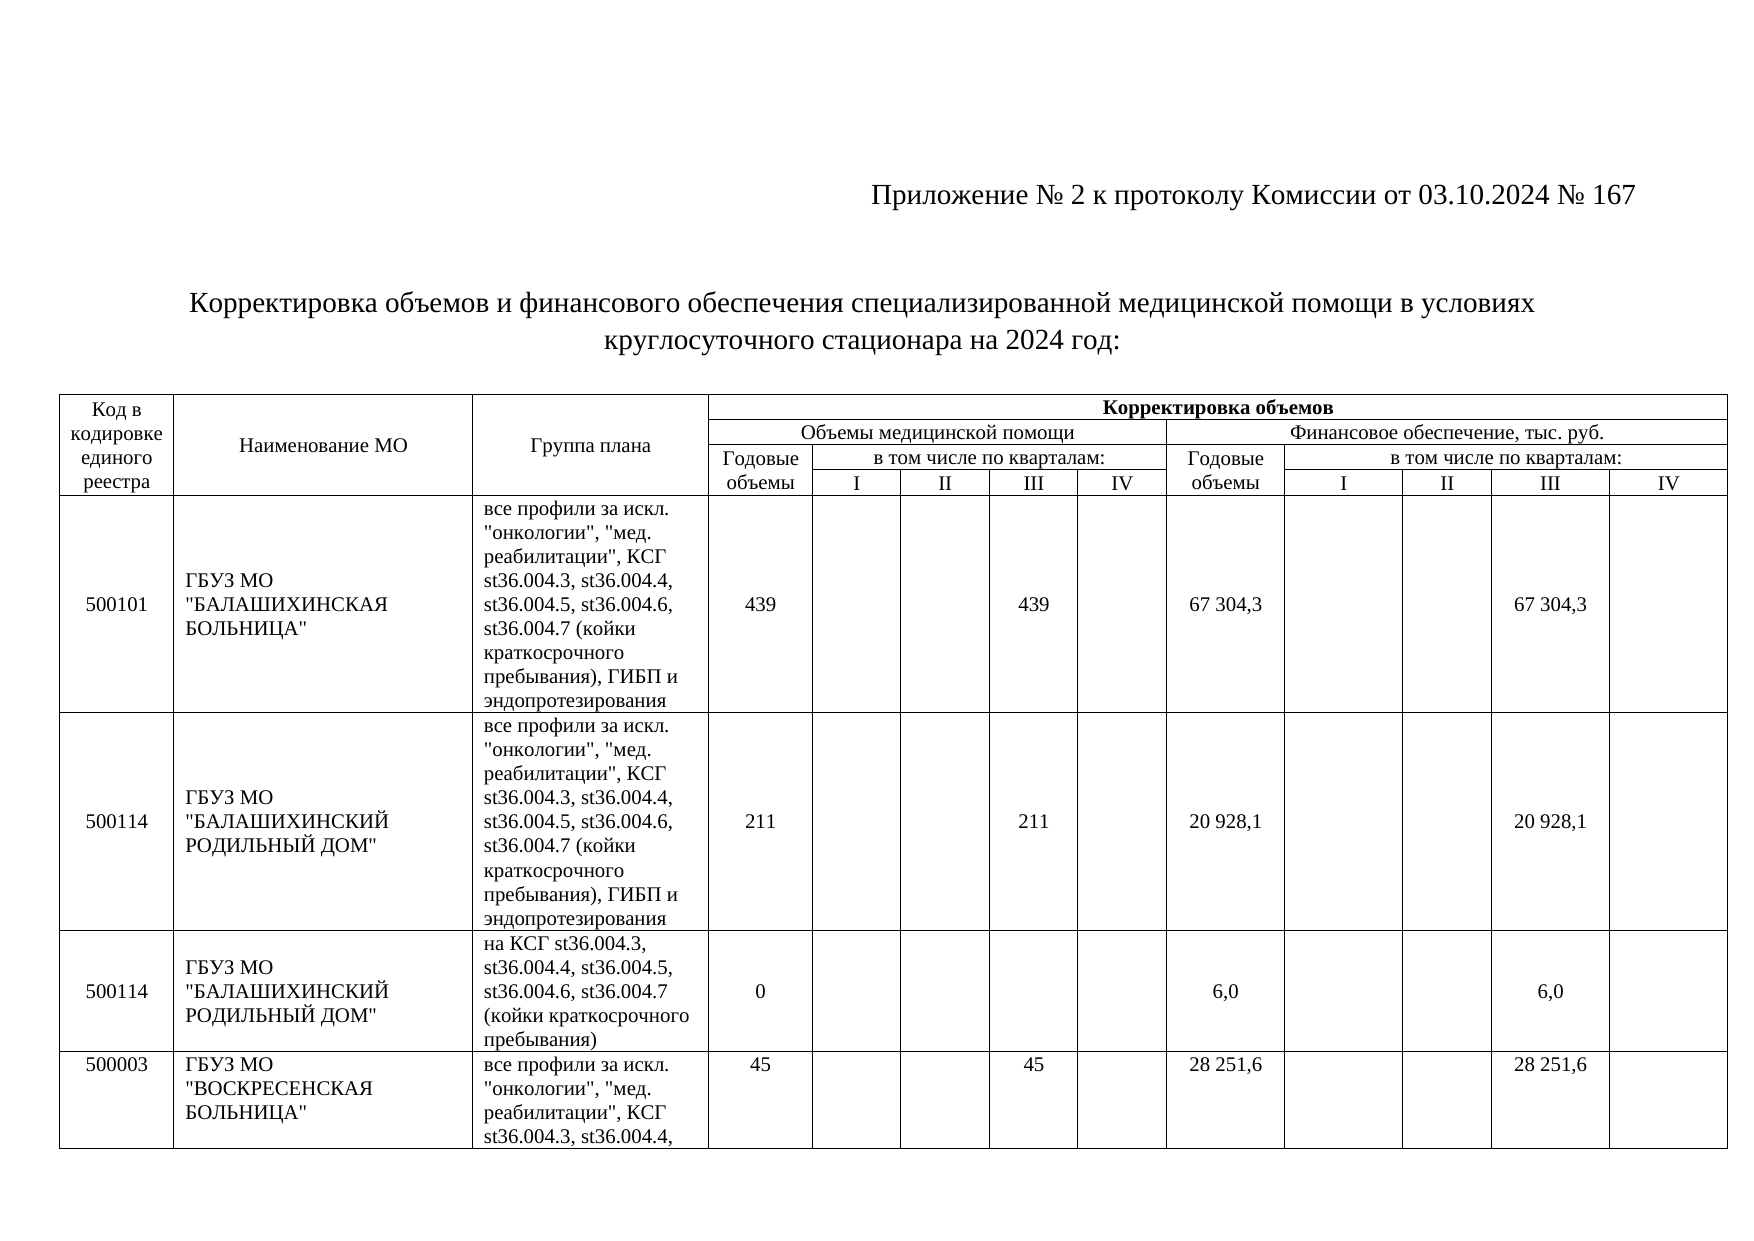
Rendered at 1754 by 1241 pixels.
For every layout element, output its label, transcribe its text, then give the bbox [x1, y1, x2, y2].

table_header Наименование МО [174, 395, 472, 494]
table_cell Финансовое обеспечение, тыс. руб. [1167, 420, 1727, 444]
table_cell 6,0 [1492, 931, 1609, 1051]
table_cell III [1492, 470, 1609, 494]
table_cell 45 [709, 1052, 812, 1148]
table_header Корректировка объемов [709, 395, 1727, 419]
table_cell II [901, 470, 989, 494]
table_cell [1285, 713, 1402, 930]
table_header Код в кодировке единого реестра [60, 395, 173, 494]
table_cell IV [1078, 470, 1166, 494]
table_cell [1610, 931, 1727, 1051]
table_cell [1285, 1052, 1402, 1148]
table_cell ГБУЗ МО "БАЛАШИХИНСКИЙ РОДИЛЬНЫЙ ДОМ" [174, 713, 472, 930]
table_cell [1610, 496, 1727, 712]
table_cell ГБУЗ МО "БАЛАШИХИНСКАЯ БОЛЬНИЦА" [174, 496, 472, 712]
table_header Группа плана [473, 395, 708, 494]
table_cell Годовые объемы [1167, 445, 1284, 494]
table_cell 500114 [60, 713, 173, 930]
table_cell [1403, 713, 1491, 930]
table_cell [1403, 931, 1491, 1051]
table_cell [813, 1052, 900, 1148]
table_cell I [813, 470, 900, 494]
table_cell [1078, 931, 1166, 1051]
table_cell 500101 [60, 496, 173, 712]
table_cell [990, 931, 1077, 1051]
table_cell 20 928,1 [1492, 713, 1609, 930]
table_cell Годовые объемы [709, 445, 812, 494]
table_cell 45 [990, 1052, 1077, 1148]
table_cell [901, 1052, 989, 1148]
table_cell [1403, 496, 1491, 712]
table_cell [1078, 713, 1166, 930]
table_cell [1610, 1052, 1727, 1148]
table_cell 500003 [60, 1052, 173, 1148]
table_cell [813, 713, 900, 930]
table_cell [901, 496, 989, 712]
table_cell в том числе по кварталам: [1285, 445, 1727, 469]
table_cell [813, 931, 900, 1051]
text Корректировка объемов и финансового обеспечения специализированной медицинской помощи в условиях круглосуточного стационара на 2024 год: [89, 286, 1636, 355]
table_cell в том числе по кварталам: [813, 445, 1166, 469]
table_cell Объемы медицинской помощи [709, 420, 1166, 444]
table_cell [1285, 931, 1402, 1051]
table_cell [1078, 496, 1166, 712]
table_cell на КСГ st36.004.3, st36.004.4, st36.004.5, st36.004.6, st36.004.7 (койки краткосрочного пребывания) [473, 931, 708, 1051]
table_cell [813, 496, 900, 712]
table_cell I [1285, 470, 1402, 494]
text Приложение № 2 к протоколу Комиссии от 03.10.2024 № 167 [89, 177, 1636, 211]
table_cell [1078, 1052, 1166, 1148]
table_cell [1403, 1052, 1491, 1148]
table_cell 6,0 [1167, 931, 1284, 1051]
table_cell 500114 [60, 931, 173, 1051]
table_cell [1285, 496, 1402, 712]
table_cell 439 [709, 496, 812, 712]
table_cell [1610, 713, 1727, 930]
table_cell 439 [990, 496, 1077, 712]
table_cell ГБУЗ МО "БАЛАШИХИНСКИЙ РОДИЛЬНЫЙ ДОМ" [174, 931, 472, 1051]
table_cell 211 [990, 713, 1077, 930]
table_cell 0 [709, 931, 812, 1051]
table_cell 20 928,1 [1167, 713, 1284, 930]
table_cell 28 251,6 [1492, 1052, 1609, 1148]
table_cell 28 251,6 [1167, 1052, 1284, 1148]
table_cell IV [1610, 470, 1727, 494]
table_cell 211 [709, 713, 812, 930]
table_cell [901, 713, 989, 930]
table_cell 67 304,3 [1492, 496, 1609, 712]
table_cell III [990, 470, 1077, 494]
table_cell ГБУЗ МО "ВОСКРЕСЕНСКАЯ БОЛЬНИЦА" [174, 1052, 472, 1148]
table_cell [901, 931, 989, 1051]
table_cell 67 304,3 [1167, 496, 1284, 712]
table_cell II [1403, 470, 1491, 494]
